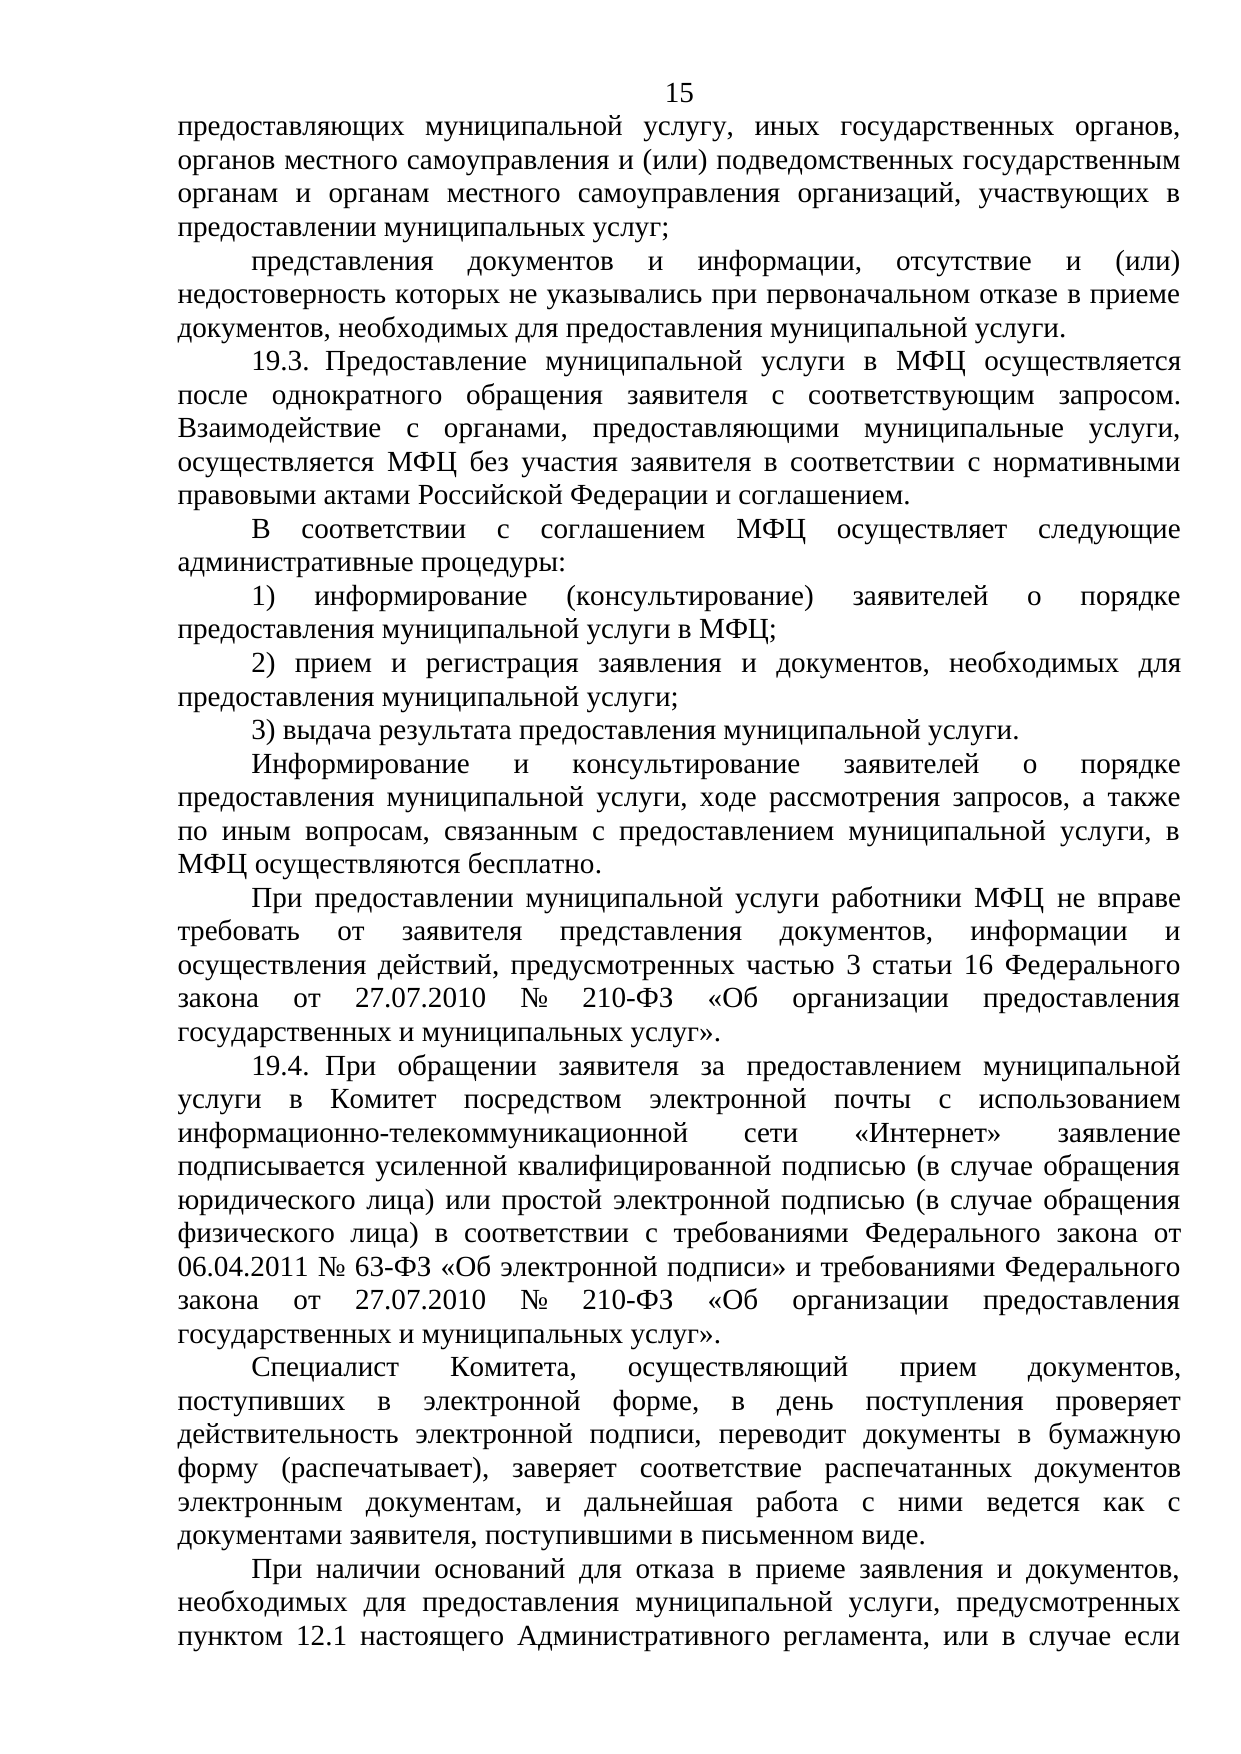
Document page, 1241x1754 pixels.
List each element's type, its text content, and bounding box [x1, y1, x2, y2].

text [177, 1551, 1181, 1651]
text 2) прием и регистрация заявления и документов, необходимых для предоставления муниципальной услуги; [177, 645, 1181, 712]
text В соответствии с соглашением МФЦ осуществляет следующие административные процедуры: [177, 511, 1181, 578]
text Информирование и консультирование заявителей о порядке предоставления муниципальной услуги, ходе рассмотрения запросов, а также по иным вопросам, связанным с предоставлением муниципальной услуги, в МФЦ осуществляются бесплатно. [177, 746, 1181, 880]
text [177, 108, 1181, 243]
list При обращении заявителя за предоставлением муниципальной услуги в Комитет посредством электронной почты с использованием информационно-телекоммуникационной сети «Интернет» заявление подписывается усиленной квалифицированной подписью (в случае обращения юридического лица) или простой электронной подписью (в случае обращения физического лица) в соответствии с требованиями Федерального закона от 06.04.2011 № 63-ФЗ «Об электронной подписи» и требованиями Федерального закона от 27.07.2010 № 210-ФЗ «Об организации предоставления государственных и муниципальных услуг». [177, 1048, 1181, 1349]
text представления документов и информации, отсутствие и (или) недостоверность которых не указывались при первоначальном отказе в приеме документов, необходимых для предоставления муниципальной услуги. [177, 243, 1181, 343]
text Специалист Комитета, осуществляющий прием документов, поступивших в электронной форме, в день поступления проверяет действительность электронной подписи, переводит документы в бумажную форму (распечатывает), заверяет соответствие распечатанных документов электронным документам, и дальнейшая работа с ними ведется как с документами заявителя, поступившими в письменном виде. [177, 1349, 1181, 1551]
text 3) выдача результата предоставления муниципальной услуги. [177, 712, 1181, 746]
text При предоставлении муниципальной услуги работники МФЦ не вправе требовать от заявителя представления документов, информации и осуществления действий, предусмотренных частью 3 статьи 16 Федерального закона от 27.07.2010 № 210-ФЗ «Об организации предоставления государственных и муниципальных услуг». [177, 880, 1181, 1048]
list Предоставление муниципальной услуги в МФЦ осуществляется после однократного обращения заявителя с соответствующим запросом. Взаимодействие с органами, предоставляющими муниципальные услуги, осуществляется МФЦ без участия заявителя в соответствии с нормативными правовыми актами Российской Федерации и соглашением. [177, 343, 1181, 511]
text 1) информирование (консультирование) заявителей о порядке предоставления муниципальной услуги в МФЦ; [177, 578, 1181, 645]
